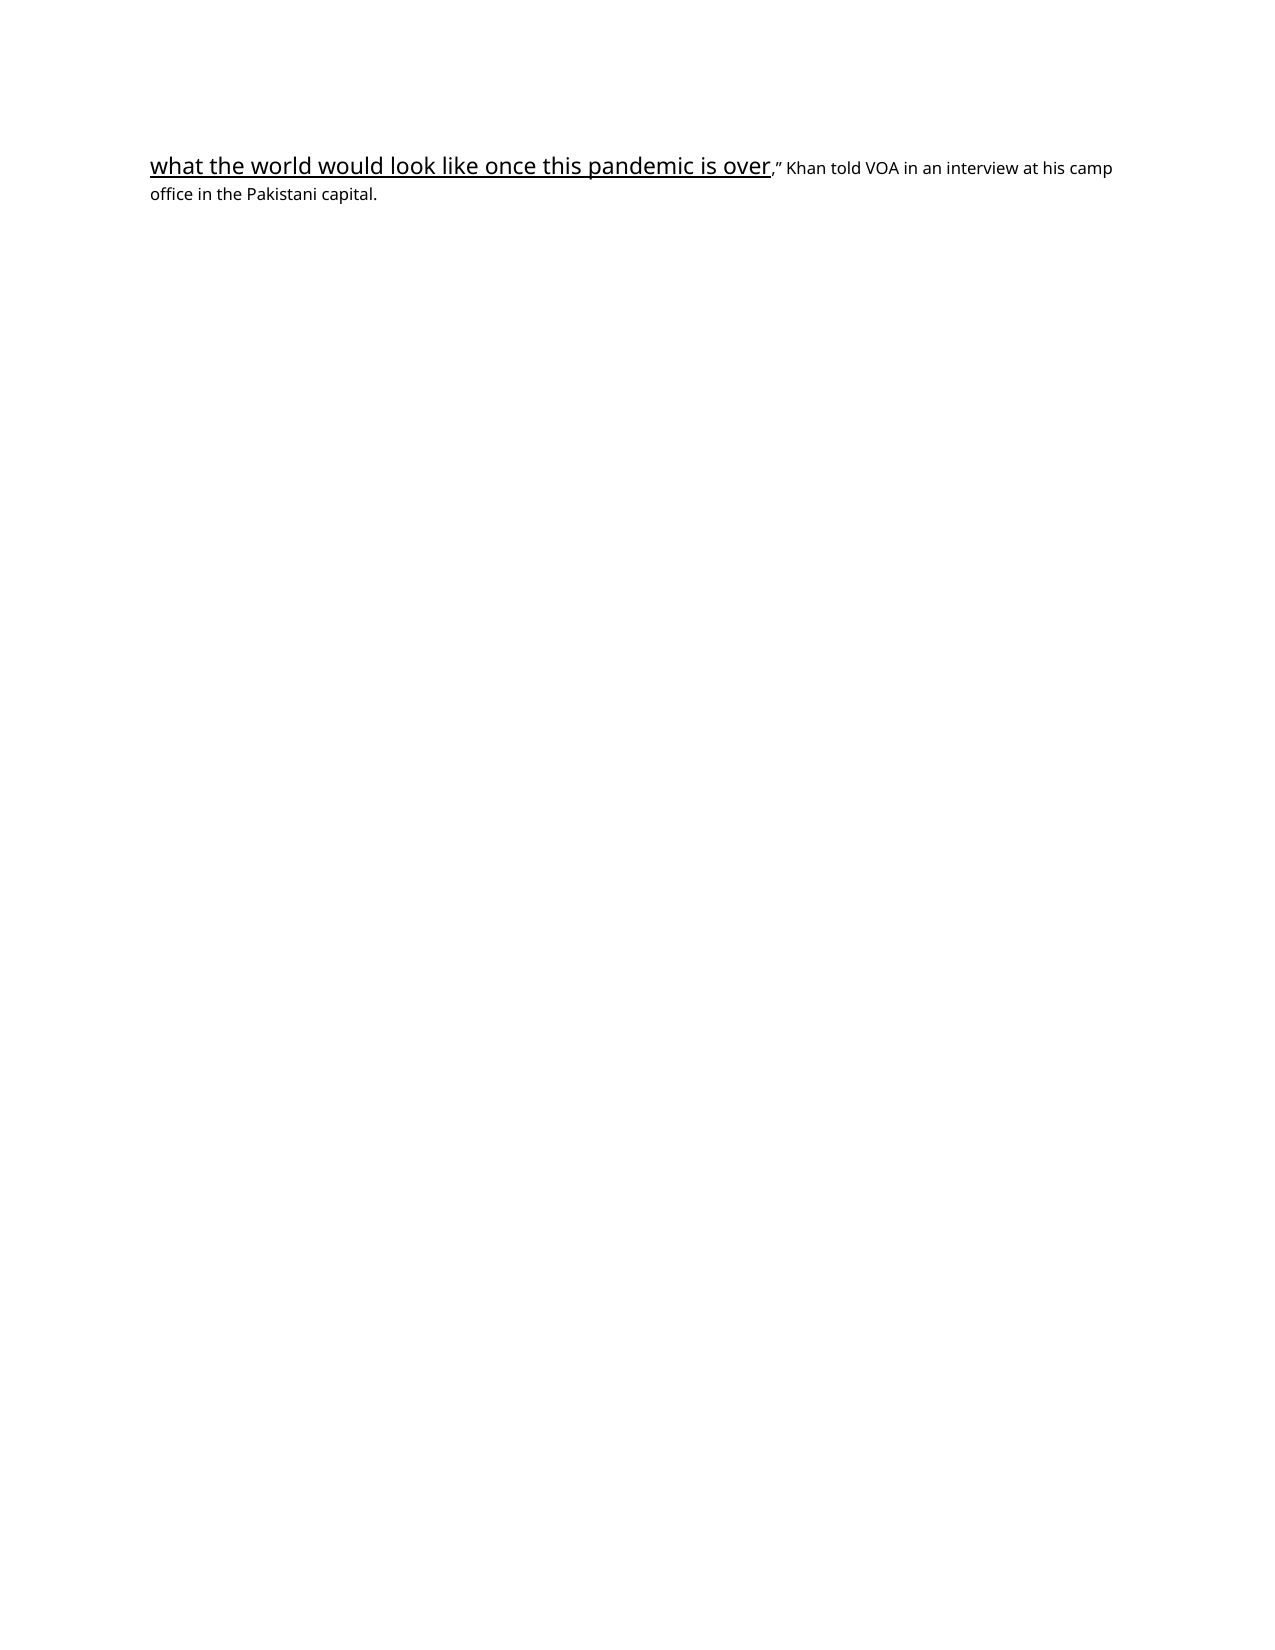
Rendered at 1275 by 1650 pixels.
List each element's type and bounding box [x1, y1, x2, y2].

text [150, 150, 1125, 206]
